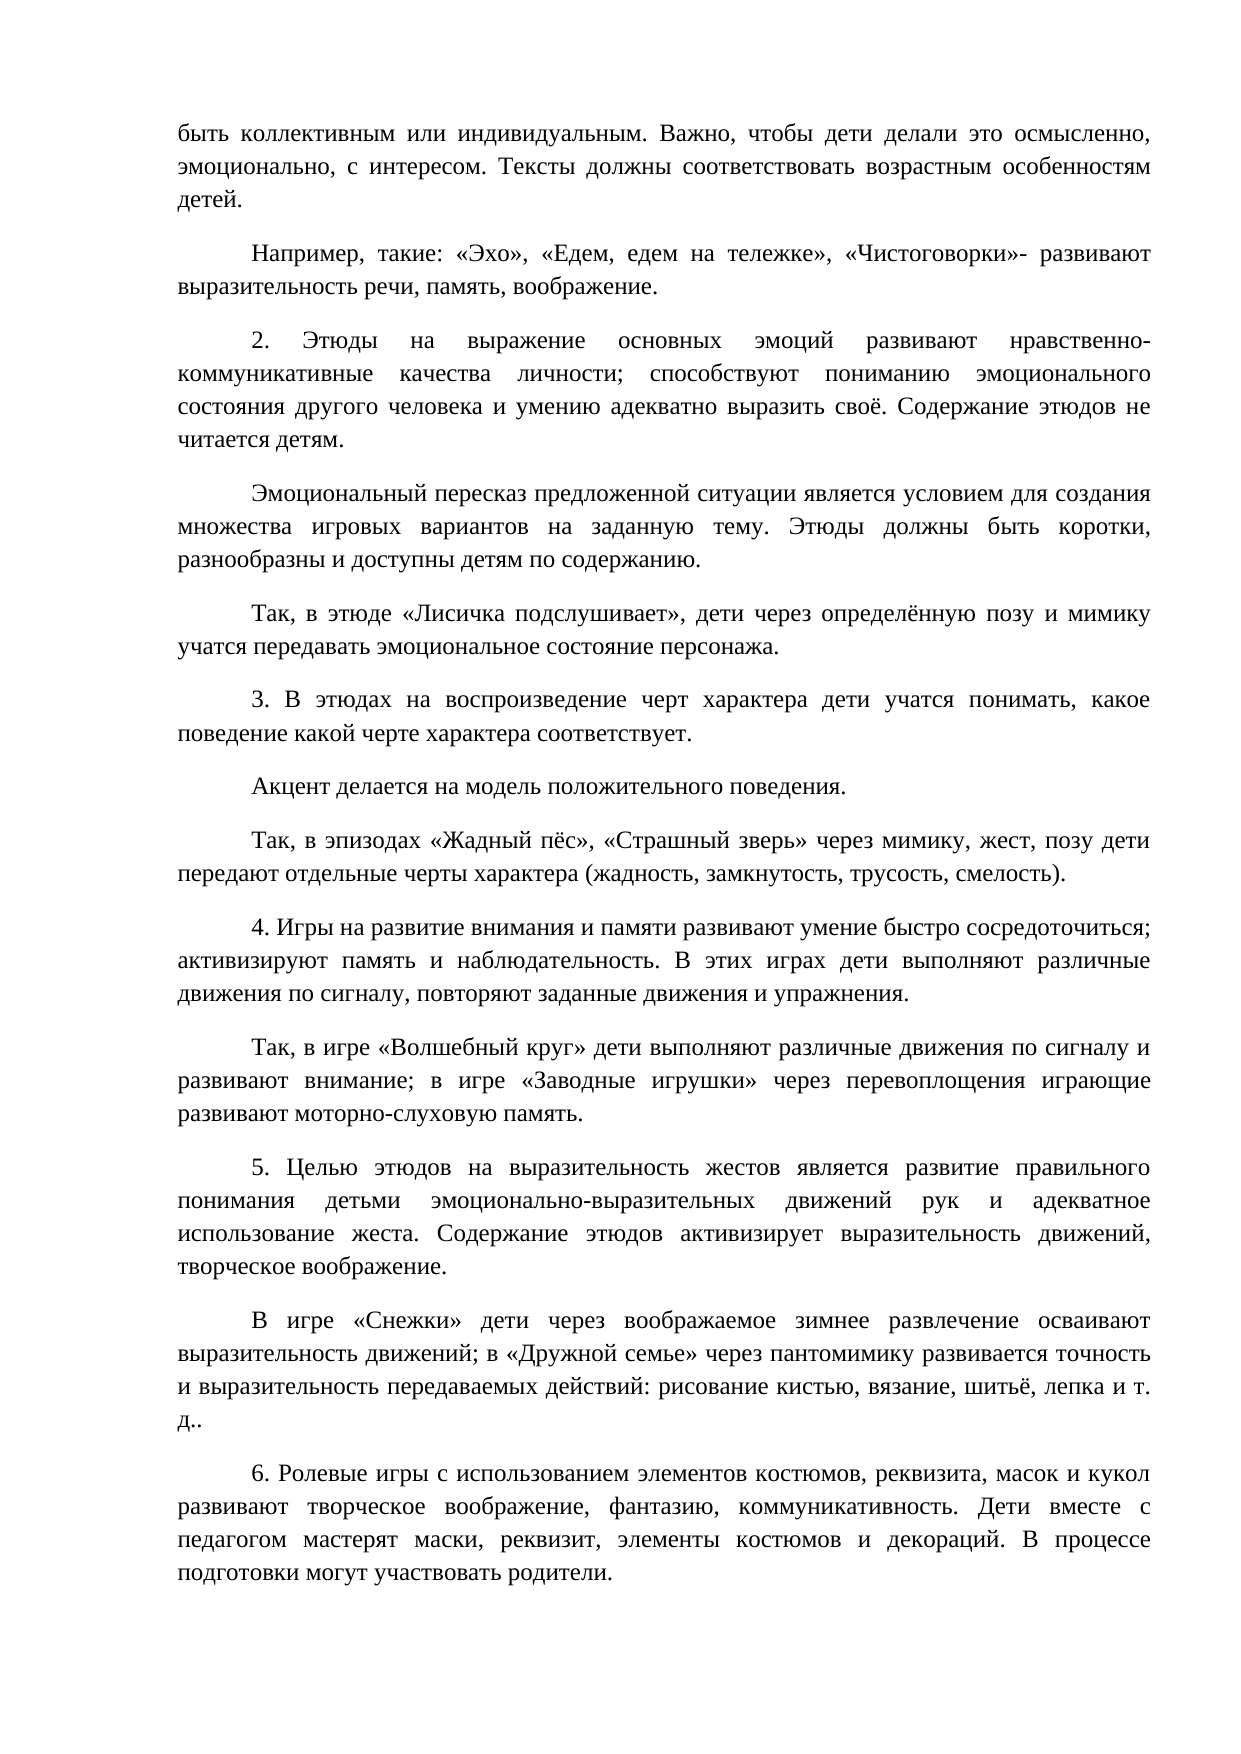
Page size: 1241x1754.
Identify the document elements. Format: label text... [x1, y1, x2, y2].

text В игре «Снежки» дети через воображаемое зимнее развлечение осваивают выразительность движений; в «Дружной семье» через пантомимику развивается точность и выразительность передаваемых действий: рисование кистью, вязание, шитьё, лепка и т. д.. [177, 1305, 1152, 1433]
text Эмоциональный пересказ предложенной ситуации является условием для создания множества игровых вариантов на заданную тему. Этюды должны быть коротки, разнообразны и доступны детям по содержанию. [177, 478, 1152, 573]
text 3. В этюдах на воспроизведение черт характера дети учатся понимать, какое поведение какой черте характера соответствует. [177, 684, 1152, 746]
text 4. Игры на развитие внимания и памяти развивают умение быстро сосредоточиться; активизируют память и наблюдательность. В этих играх дети выполняют различные движения по сигналу, повторяют заданные движения и упражнения. [177, 912, 1152, 1007]
text Так, в эпизодах «Жадный пёс», «Страшный зверь» через мимику, жест, позу дети передают отдельные черты характера (жадность, замкнутость, трусость, смелость). [177, 825, 1152, 887]
text Так, в этюде «Лисичка подслушивает», дети через определённую позу и мимику учатся передавать эмоциональное состояние персонажа. [177, 598, 1152, 659]
text Акцент делается на модель положительного поведения. [177, 771, 1152, 800]
text Так, в игре «Волшебный круг» дети выполняют различные движения по сигналу и развивают внимание; в игре «Заводные игрушки» через перевоплощения играющие развивают моторно-слуховую память. [177, 1032, 1152, 1127]
text Например, такие: «Эхо», «Едем, едем на тележке», «Чистоговорки»- развивают выразительность речи, память, воображение. [177, 238, 1152, 300]
text 2. Этюды на выражение основных эмоций развивают нравственно-коммуникативные качества личности; способствуют пониманию эмоционального состояния другого человека и умению адекватно выразить своё. Содержание этюдов не читается детям. [177, 325, 1152, 453]
text 5. Целью этюдов на выразительность жестов является развитие правильного понимания детьми эмоционально-выразительных движений рук и адекватное использование жеста. Содержание этюдов активизирует выразительность движений, творческое воображение. [177, 1152, 1152, 1280]
text 6. Ролевые игры с использованием элементов костюмов, реквизита, масок и кукол развивают творческое воображение, фантазию, коммуникативность. Дети вместе с педагогом мастерят маски, реквизит, элементы костюмов и декораций. В процессе подготовки могут участвовать родители. [177, 1458, 1152, 1586]
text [177, 118, 1152, 213]
